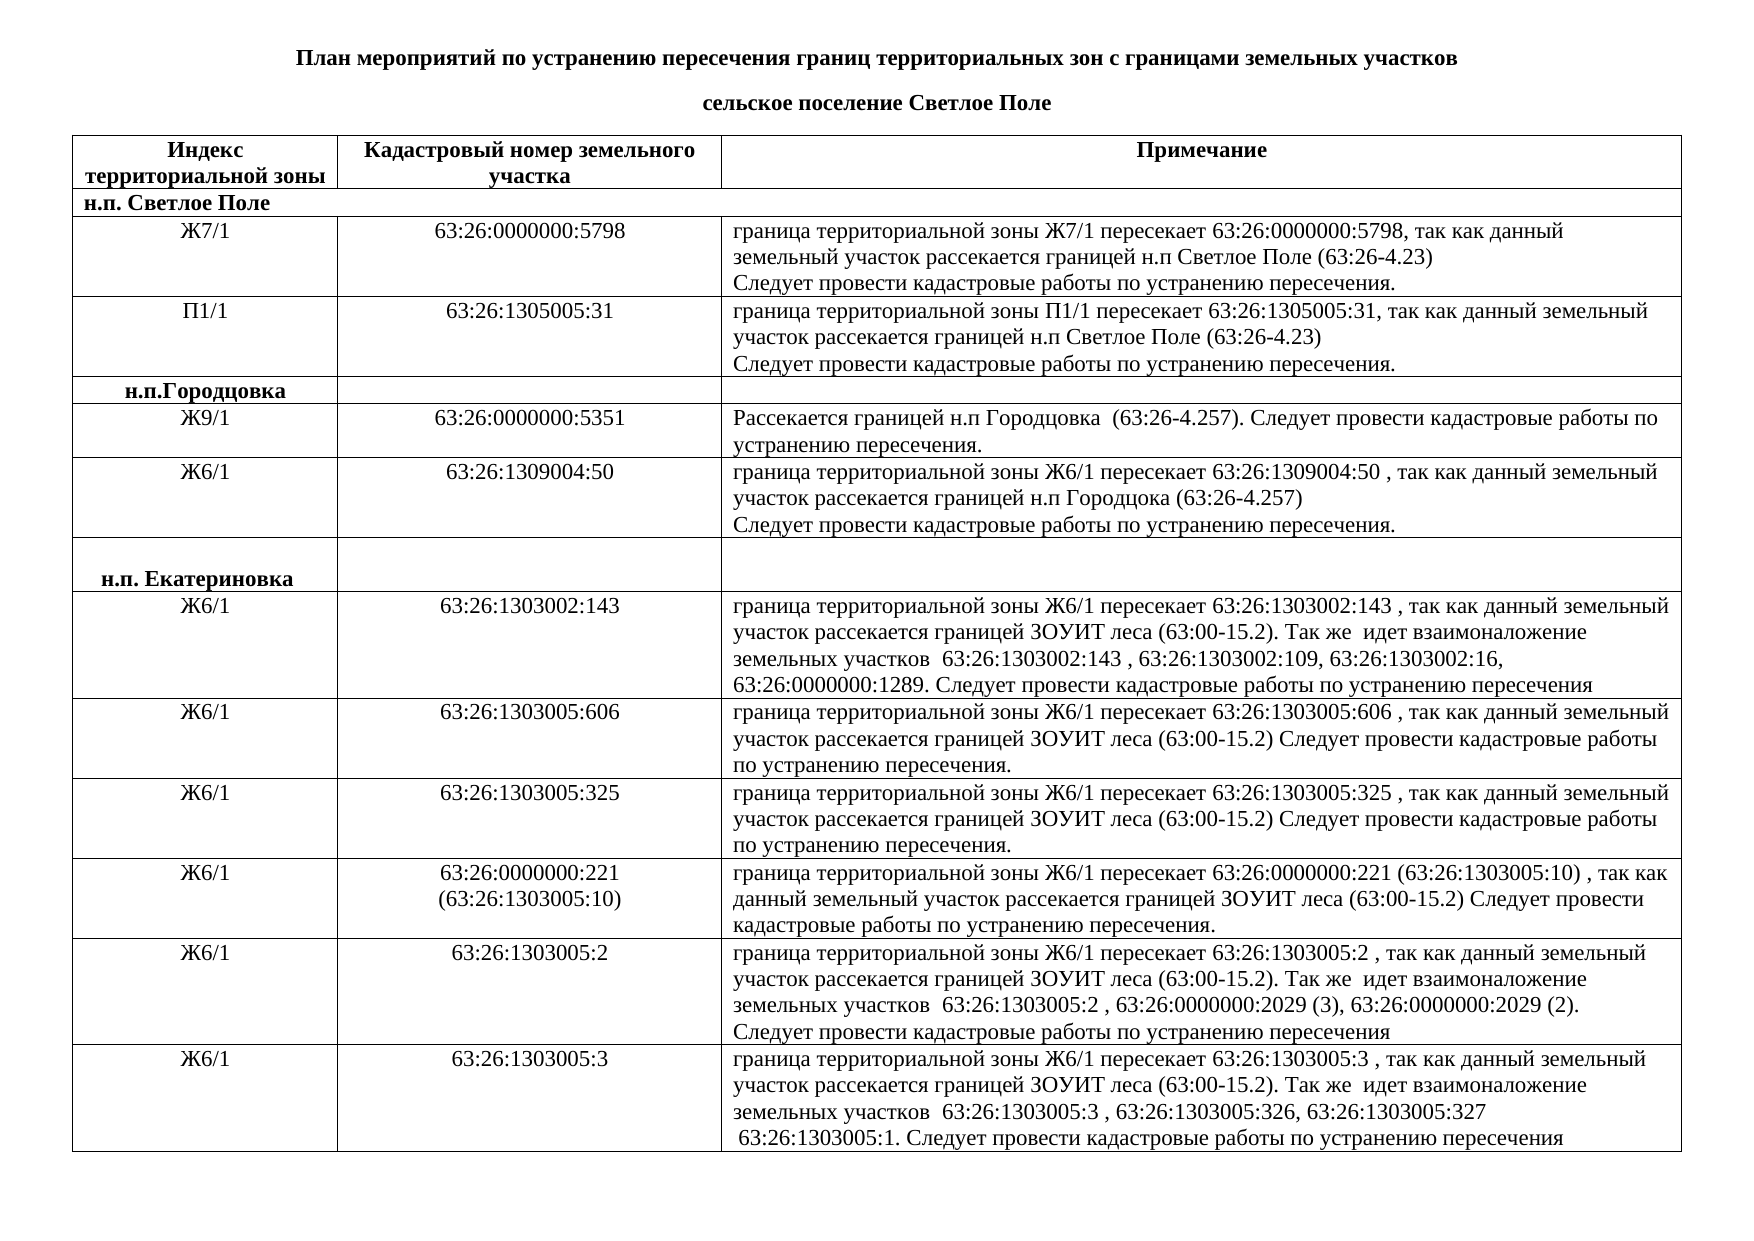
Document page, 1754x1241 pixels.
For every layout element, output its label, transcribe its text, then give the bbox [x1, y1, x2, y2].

table_cell 63:26:0000000:5798 [338, 217, 721, 296]
table_cell П1/1 [73, 297, 337, 376]
table_cell 63:26:1303005:3 [338, 1045, 721, 1151]
table_header Индекс территориальной зоны [73, 136, 337, 188]
table_cell граница территориальной зоны Ж6/1 пересекает 63:26:1303005:3 , так как данный земельный участок рассекается границей ЗОУИТ леса (63:00-15.2). Так же идет взаимоналожение земельных участков 63:26:1303005:3 , 63:26:1303005:326, 63:26:1303005:327 63:26:1303005:1. Следует провести кадастровые работы по устранению пересечения [722, 1045, 1681, 1151]
table_cell 63:26:1303002:143 [338, 592, 721, 697]
table_cell Ж9/1 [73, 404, 337, 457]
table_cell Ж6/1 [73, 779, 337, 858]
text сельское поселение Светлое Поле [118, 89, 1636, 116]
table_cell 63:26:1305005:31 [338, 297, 721, 376]
table_cell Рассекается границей н.п Городцовка (63:26-4.257). Следует провести кадастровые работы по устранению пересечения. [722, 404, 1681, 457]
table_cell Ж6/1 [73, 592, 337, 697]
table_cell 63:26:1303005:606 [338, 699, 721, 777]
table_cell граница территориальной зоны Ж6/1 пересекает 63:26:1303002:143 , так как данный земельный участок рассекается границей ЗОУИТ леса (63:00-15.2). Так же идет взаимоналожение земельных участков 63:26:1303002:143 , 63:26:1303002:109, 63:26:1303002:16, 63:26:0000000:1289. Следует провести кадастровые работы по устранению пересечения [722, 592, 1681, 697]
table_cell граница территориальной зоны Ж6/1 пересекает 63:26:0000000:221 (63:26:1303005:10) , так как данный земельный участок рассекается границей ЗОУИТ леса (63:00-15.2) Следует провести кадастровые работы по устранению пересечения. [722, 859, 1681, 938]
table_cell 63:26:1303005:325 [338, 779, 721, 858]
table_cell граница территориальной зоны Ж7/1 пересекает 63:26:0000000:5798, так как данный земельный участок рассекается границей н.п Светлое Поле (63:26-4.23) Следует провести кадастровые работы по устранению пересечения. [722, 217, 1681, 296]
table_cell 63:26:1309004:50 [338, 458, 721, 537]
table_cell 63:26:0000000:5351 [338, 404, 721, 457]
table_cell н.п.Городцовка [73, 377, 337, 403]
table_cell 63:26:1303005:2 [338, 939, 721, 1044]
table_cell Ж6/1 [73, 699, 337, 777]
table_cell Ж7/1 [73, 217, 337, 296]
table_cell граница территориальной зоны Ж6/1 пересекает 63:26:1309004:50 , так как данный земельный участок рассекается границей н.п Городцока (63:26-4.257) Следует провести кадастровые работы по устранению пересечения. [722, 458, 1681, 537]
table_header Примечание [722, 136, 1681, 188]
table_cell Ж6/1 [73, 939, 337, 1044]
table_header Кадастровый номер земельного участка [338, 136, 721, 188]
table_cell Ж6/1 [73, 458, 337, 537]
table_cell граница территориальной зоны Ж6/1 пересекает 63:26:1303005:606 , так как данный земельный участок рассекается границей ЗОУИТ леса (63:00-15.2) Следует провести кадастровые работы по устранению пересечения. [722, 699, 1681, 777]
table_cell [722, 377, 1681, 403]
table_cell [722, 538, 1681, 591]
table_cell граница территориальной зоны П1/1 пересекает 63:26:1305005:31, так как данный земельный участок рассекается границей н.п Светлое Поле (63:26-4.23) Следует провести кадастровые работы по устранению пересечения. [722, 297, 1681, 376]
table_cell н.п. Екатериновка [73, 538, 337, 591]
table_cell н.п. Светлое Поле [73, 189, 1681, 216]
table_cell граница территориальной зоны Ж6/1 пересекает 63:26:1303005:325 , так как данный земельный участок рассекается границей ЗОУИТ леса (63:00-15.2) Следует провести кадастровые работы по устранению пересечения. [722, 779, 1681, 858]
table_cell [338, 377, 721, 403]
table_cell граница территориальной зоны Ж6/1 пересекает 63:26:1303005:2 , так как данный земельный участок рассекается границей ЗОУИТ леса (63:00-15.2). Так же идет взаимоналожение земельных участков 63:26:1303005:2 , 63:26:0000000:2029 (3), 63:26:0000000:2029 (2). Следует провести кадастровые работы по устранению пересечения [722, 939, 1681, 1044]
text План мероприятий по устранению пересечения границ территориальных зон с границами земельных участков [118, 44, 1636, 71]
table_cell 63:26:0000000:221 (63:26:1303005:10) [338, 859, 721, 938]
table_cell [338, 538, 721, 591]
table_cell Ж6/1 [73, 859, 337, 938]
table_cell Ж6/1 [73, 1045, 337, 1151]
